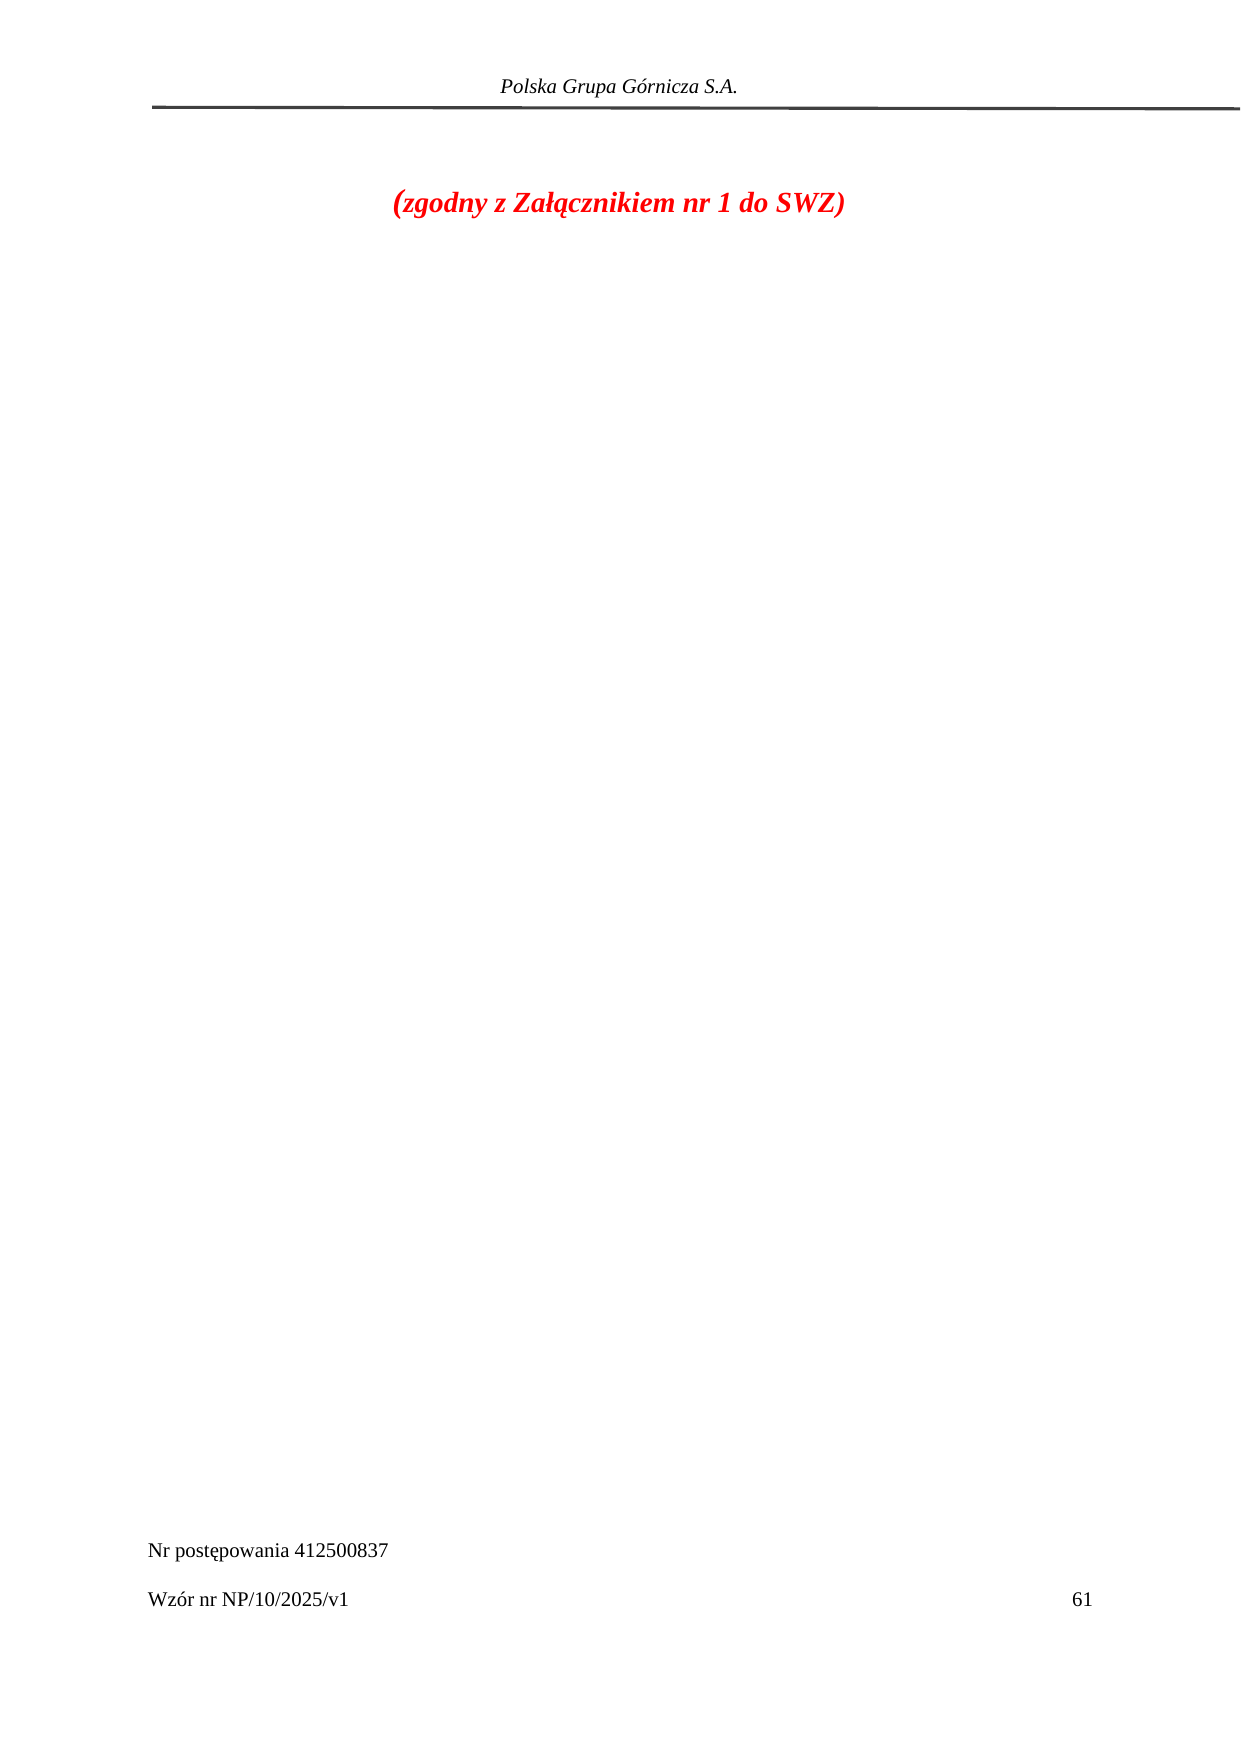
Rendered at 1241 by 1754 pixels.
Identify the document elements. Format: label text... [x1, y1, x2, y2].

text (zgodny z Załącznikiem nr 1 do SWZ) [148, 148, 1093, 219]
